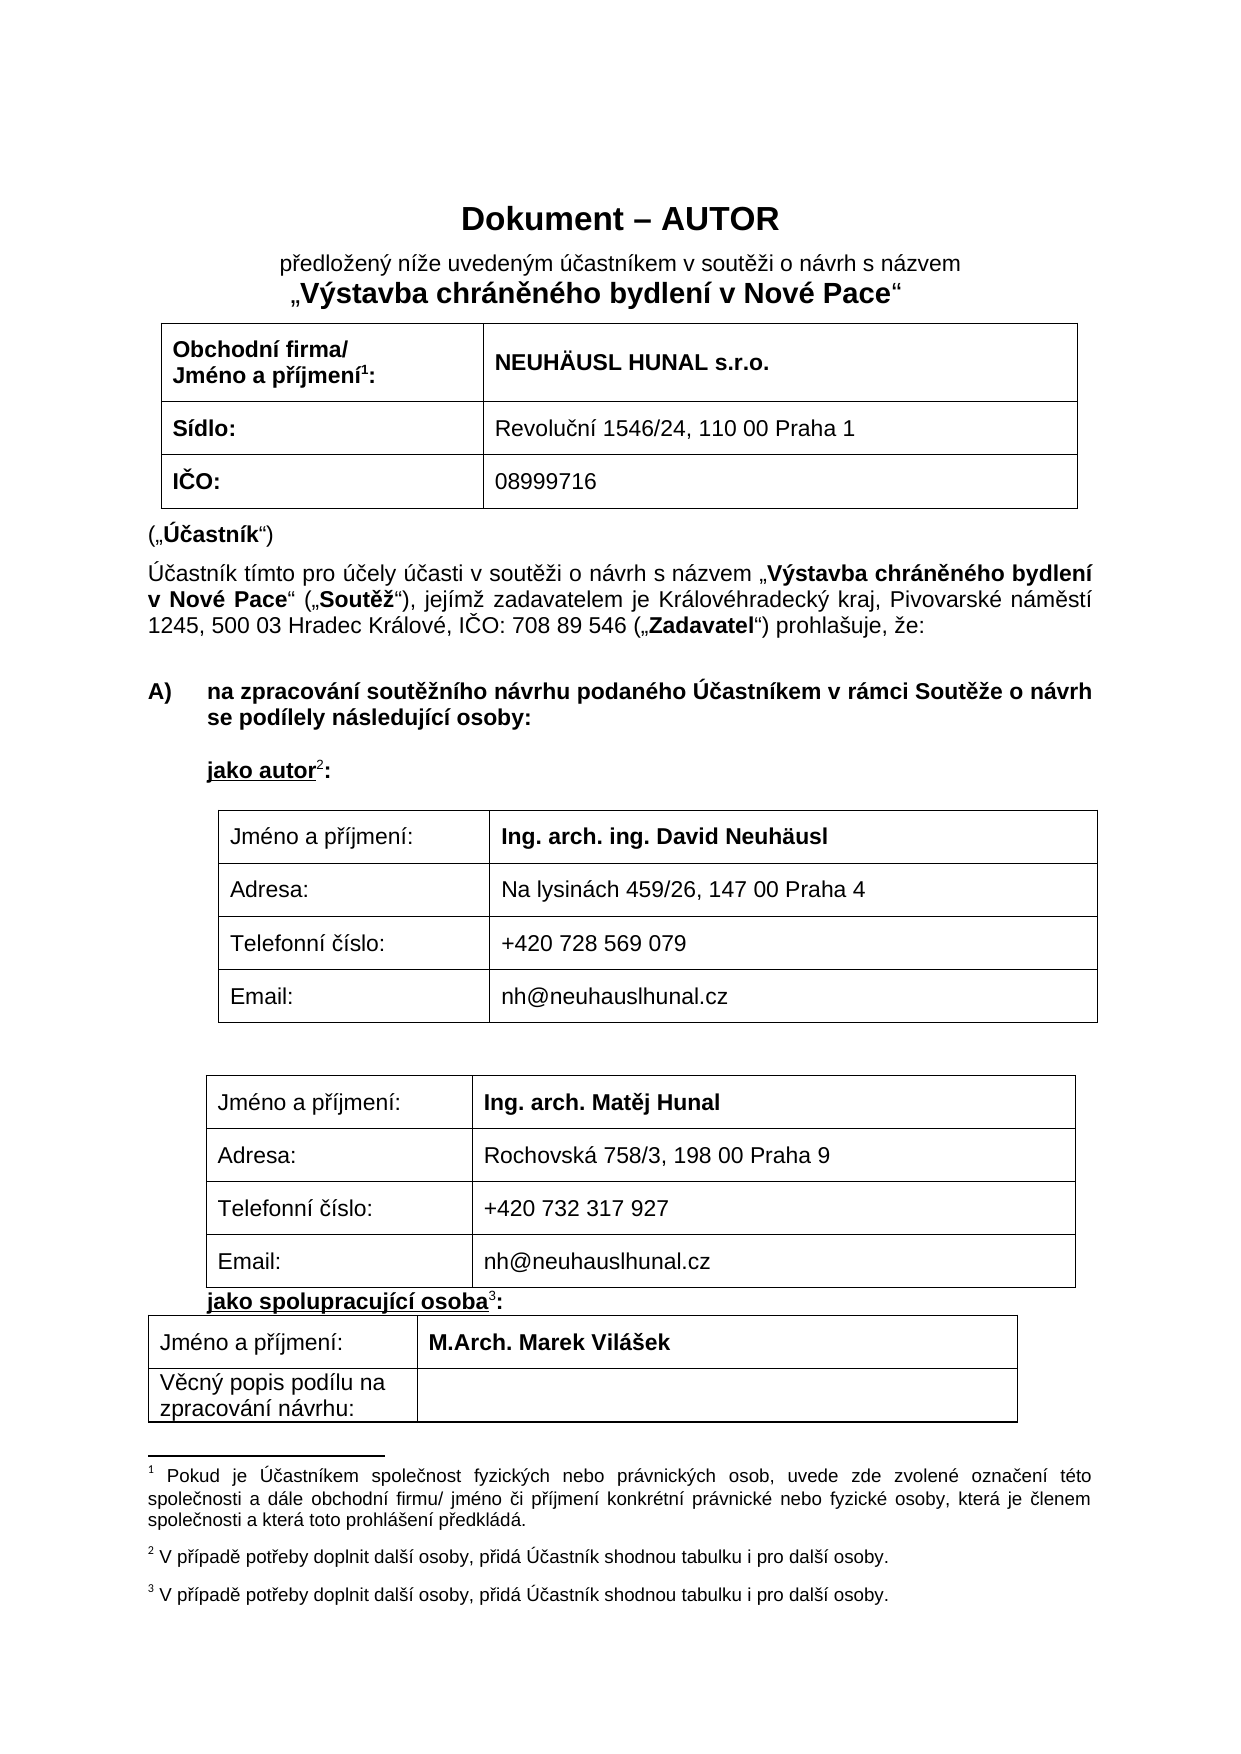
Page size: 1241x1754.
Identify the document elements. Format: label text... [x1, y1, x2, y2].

table_header Obchodní firma/ Jméno a příjmení: [162, 324, 483, 401]
table_cell Adresa: [219, 864, 489, 916]
table_cell Revoluční 1546/24, 110 00 Praha 1 [484, 402, 1077, 454]
table_cell [418, 1369, 1017, 1421]
list na zpracování soutěžního návrhu podaného Účastníkem v rámci Soutěže o návrh se podílely následující osoby: [148, 678, 1092, 730]
text předložený níže uvedeným účastníkem v soutěži o návrh s názvem „Výstavba chráněného bydlení v Nové Pace“ [148, 250, 1092, 310]
text jako spolupracující osoba: [207, 1236, 1092, 1314]
table_cell nh@neuhauslhunal.cz [490, 970, 1097, 1022]
table_cell IČO: [162, 455, 483, 507]
table_header Ing. arch. ing. David Neuhäusl [490, 811, 1097, 863]
text Dokument – autor [148, 199, 1092, 237]
table_cell Email: [219, 970, 489, 1022]
table_cell 08999716 [484, 455, 1077, 507]
table_header M.Arch. Marek Vilášek [418, 1316, 1017, 1368]
table_cell Adresa: [207, 1129, 472, 1181]
table_cell Na lysinách 459/26, 147 00 Praha 4 [490, 864, 1097, 916]
table_header NEUHÄUSL HUNAL s.r.o. [484, 324, 1077, 401]
table_cell +420 732 317 927 [473, 1182, 1075, 1234]
table_header Jméno a příjmení: [149, 1316, 417, 1368]
list jako autor: [207, 757, 1092, 783]
table_cell Email: [207, 1235, 472, 1287]
table_cell Věcný popis podílu na zpracování návrhu: [149, 1369, 417, 1421]
table_cell +420 728 569 079 [490, 917, 1097, 969]
table_cell Rochovská 758/3, 198 00 Praha 9 [473, 1129, 1075, 1181]
table_cell Telefonní číslo: [219, 917, 489, 969]
table_header Jméno a příjmení: [219, 811, 489, 863]
text Účastník tímto pro účely účasti v soutěži o návrh s názvem „Výstavba chráněného bydlení v Nové Pace“ („Soutěž“), jejímž zadavatelem je Královéhradecký kraj, Pivovarské náměstí 1245, 500 03 Hradec Králové, IČO: 708 89 546 („Zadavatel“) prohlašuje, že: [148, 560, 1092, 639]
table_cell nh@neuhauslhunal.cz [473, 1235, 1075, 1287]
text („Účastník“) [148, 521, 1092, 547]
table_cell Sídlo: [162, 402, 483, 454]
table_cell Telefonní číslo: [207, 1182, 472, 1234]
table_header Jméno a příjmení: [207, 1076, 472, 1128]
table_header Ing. arch. Matěj Hunal [473, 1076, 1075, 1128]
